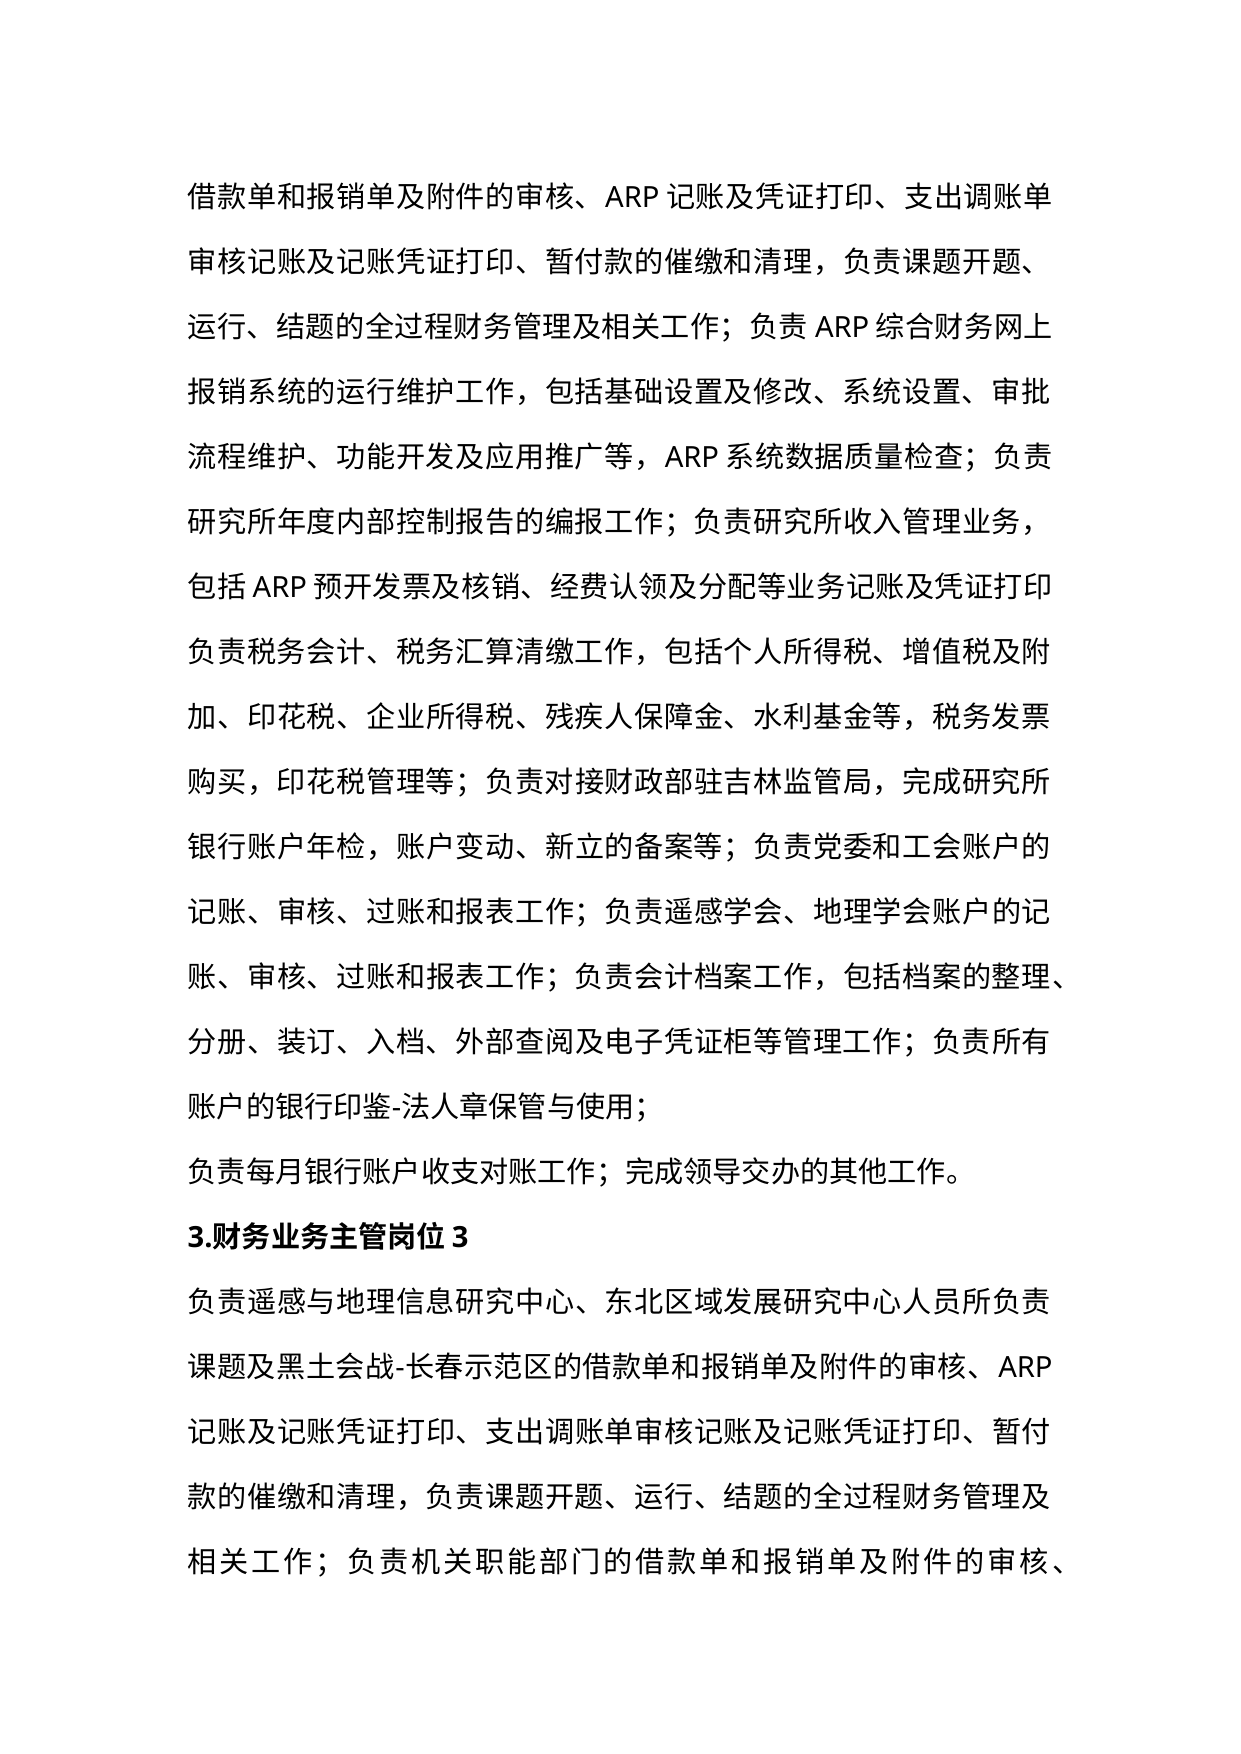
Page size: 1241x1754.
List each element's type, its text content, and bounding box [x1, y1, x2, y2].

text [187, 1267, 1053, 1592]
text 负责每月银行账户收支对账工作；完成领导交办的其他工作。 [187, 1137, 1053, 1202]
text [187, 162, 1053, 1137]
text 3.财务业务主管岗位3 [187, 1202, 1053, 1267]
